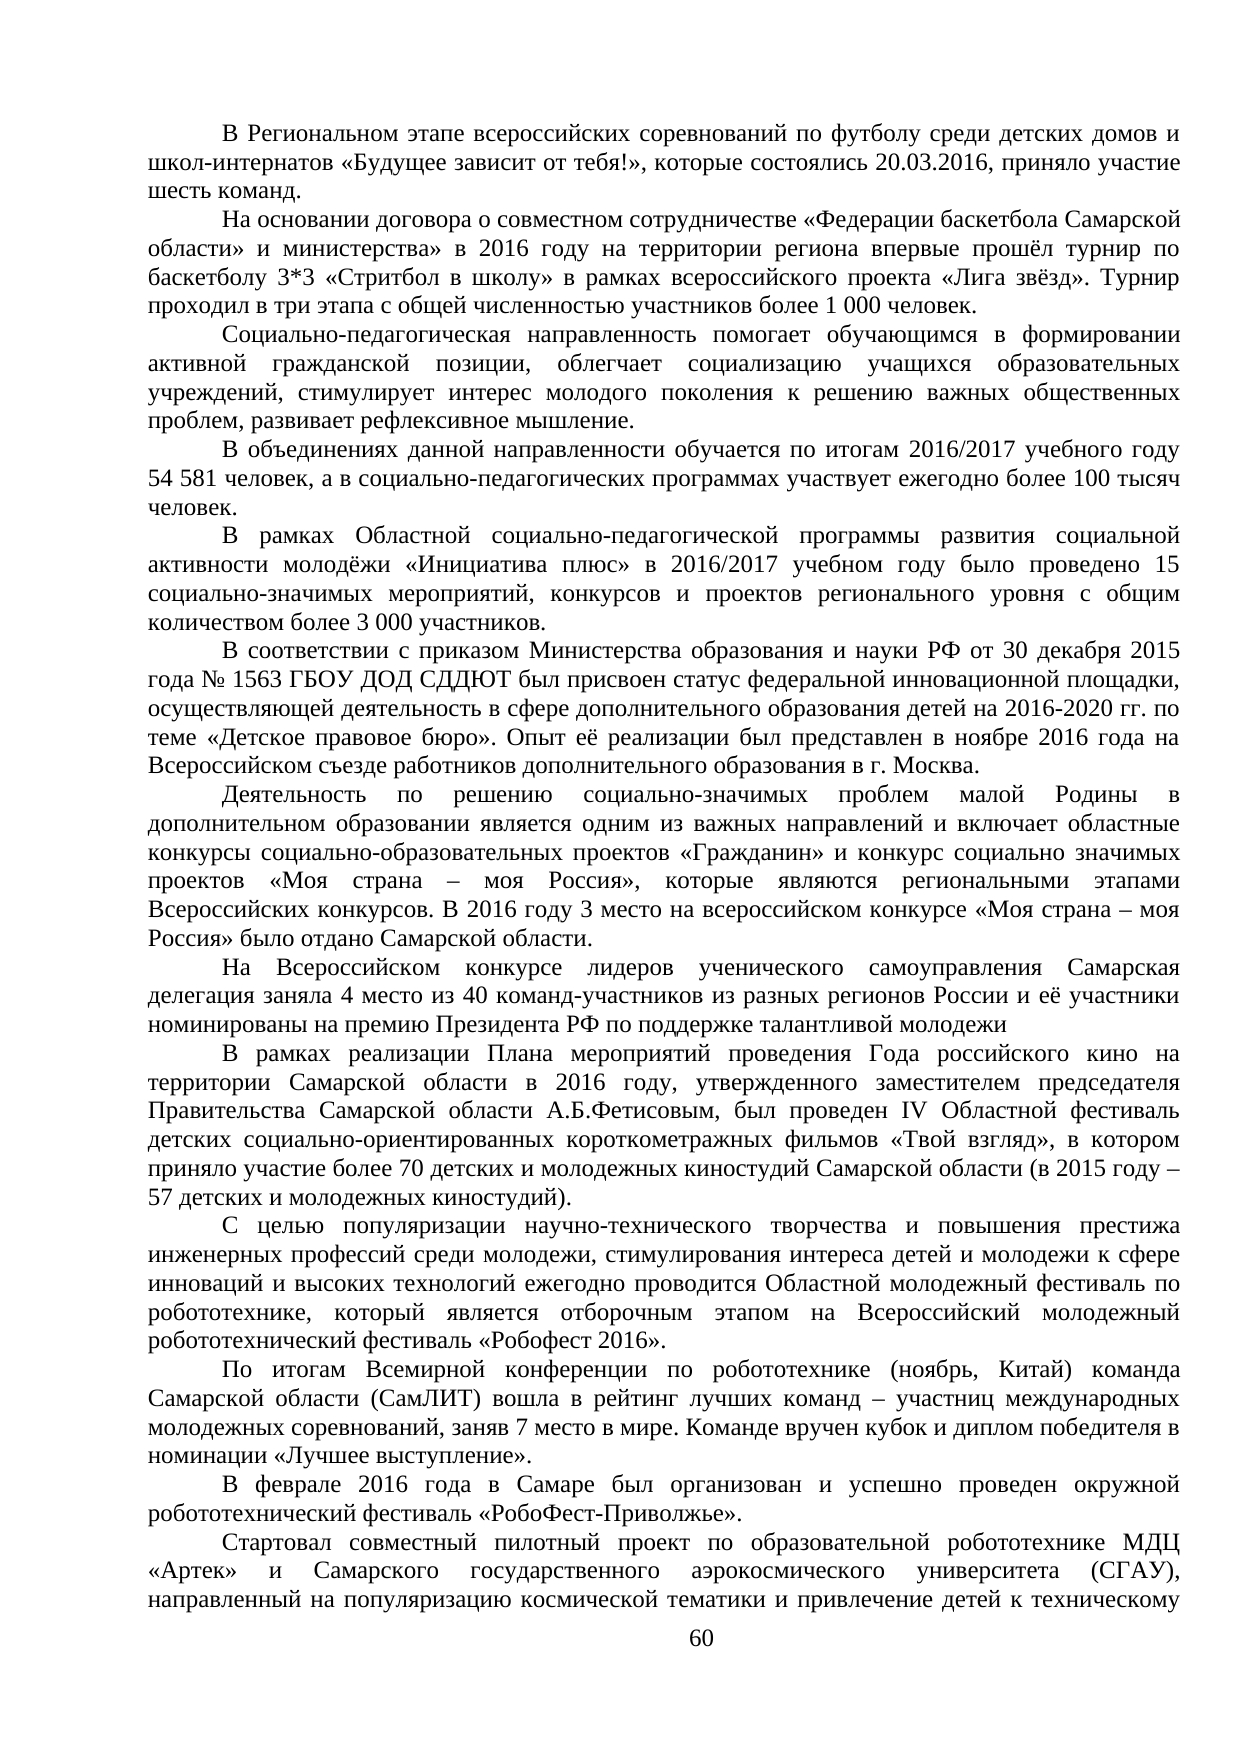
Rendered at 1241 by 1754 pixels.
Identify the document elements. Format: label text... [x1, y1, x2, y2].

text В Региональном этапе всероссийских соревнований по футболу среди детских домов и школ-интернатов «Будущее зависит от тебя!», которые состоялись 20.03.2016, приняло участие шесть команд. [148, 118, 1181, 204]
text Деятельность по решению социально-значимых проблем малой Родины в дополнительном образовании является одним из важных направлений и включает областные конкурсы социально-образовательных проектов «Гражданин» и конкурс социально значимых проектов «Моя страна – моя Россия», которые являются региональными этапами Всероссийских конкурсов. В 2016 году 3 место на всероссийском конкурсе «Моя страна – моя Россия» было отдано Самарской области. [148, 779, 1181, 952]
text На основании договора о совместном сотрудничестве «Федерации баскетбола Самарской области» и министерства» в 2016 году на территории региона впервые прошёл турнир по баскетболу 3*3 «Стритбол в школу» в рамках всероссийского проекта «Лига звёзд». Турнир проходил в три этапа с общей численностью участников более 1 000 человек. [148, 204, 1181, 319]
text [148, 1527, 1181, 1613]
text На Всероссийском конкурсе лидеров ученического самоуправления Самарская делегация заняла 4 место из 40 команд-участников из разных регионов России и её участники номинированы на премию Президента РФ по поддержке талантливой молодежи [148, 952, 1181, 1038]
text В рамках Областной социально-педагогической программы развития социальной активности молодёжи «Инициатива плюс» в 2016/2017 учебном году было проведено 15 социально-значимых мероприятий, конкурсов и проектов регионального уровня с общим количеством более 3 000 участников. [148, 521, 1181, 636]
text В соответствии с приказом Министерства образования и науки РФ от 30 декабря 2015 года № 1563 ГБОУ ДОД СДДЮТ был присвоен статус федеральной инновационной площадки, осуществляющей деятельность в сфере дополнительного образования детей на 2016-2020 гг. по теме «Детское правовое бюро». Опыт её реализации был представлен в ноябре 2016 года на Всероссийском съезде работников дополнительного образования в г. Москва. [148, 636, 1181, 779]
text По итогам Всемирной конференции по робототехнике (ноябрь, Китай) команда Самарской области (СамЛИТ) вошла в рейтинг лучших команд – участниц международных молодежных соревнований, заняв 7 место в мире. Команде вручен кубок и диплом победителя в номинации «Лучшее выступление». [148, 1354, 1181, 1469]
text В рамках реализации Плана мероприятий проведения Года российского кино на территории Самарской области в 2016 году, утвержденного заместителем председателя Правительства Самарской области А.Б.Фетисовым, был проведен IV Областной фестиваль детских социально-ориентированных короткометражных фильмов «Твой взгляд», в котором приняло участие более 70 детских и молодежных киностудий Самарской области (в 2015 году – 57 детских и молодежных киностудий). [148, 1038, 1181, 1211]
text В объединениях данной направленности обучается по итогам 2016/2017 учебного году 54 581 человек, а в социально-педагогических программах участвует ежегодно более 100 тысяч человек. [148, 434, 1181, 521]
text С целью популяризации научно-технического творчества и повышения престижа инженерных профессий среди молодежи, стимулирования интереса детей и молодежи к сфере инноваций и высоких технологий ежегодно проводится Областной молодежный фестиваль по робототехнике, который является отборочным этапом на Всероссийский молодежный робототехнический фестиваль «Робофест 2016». [148, 1211, 1181, 1354]
text В феврале 2016 года в Самаре был организован и успешно проведен окружной робототехнический фестиваль «РобоФест-Приволжье». [148, 1469, 1181, 1527]
text Социально-педагогическая направленность помогает обучающимся в формировании активной гражданской позиции, облегчает социализацию учащихся образовательных учреждений, стимулирует интерес молодого поколения к решению важных общественных проблем, развивает рефлексивное мышление. [148, 319, 1181, 434]
